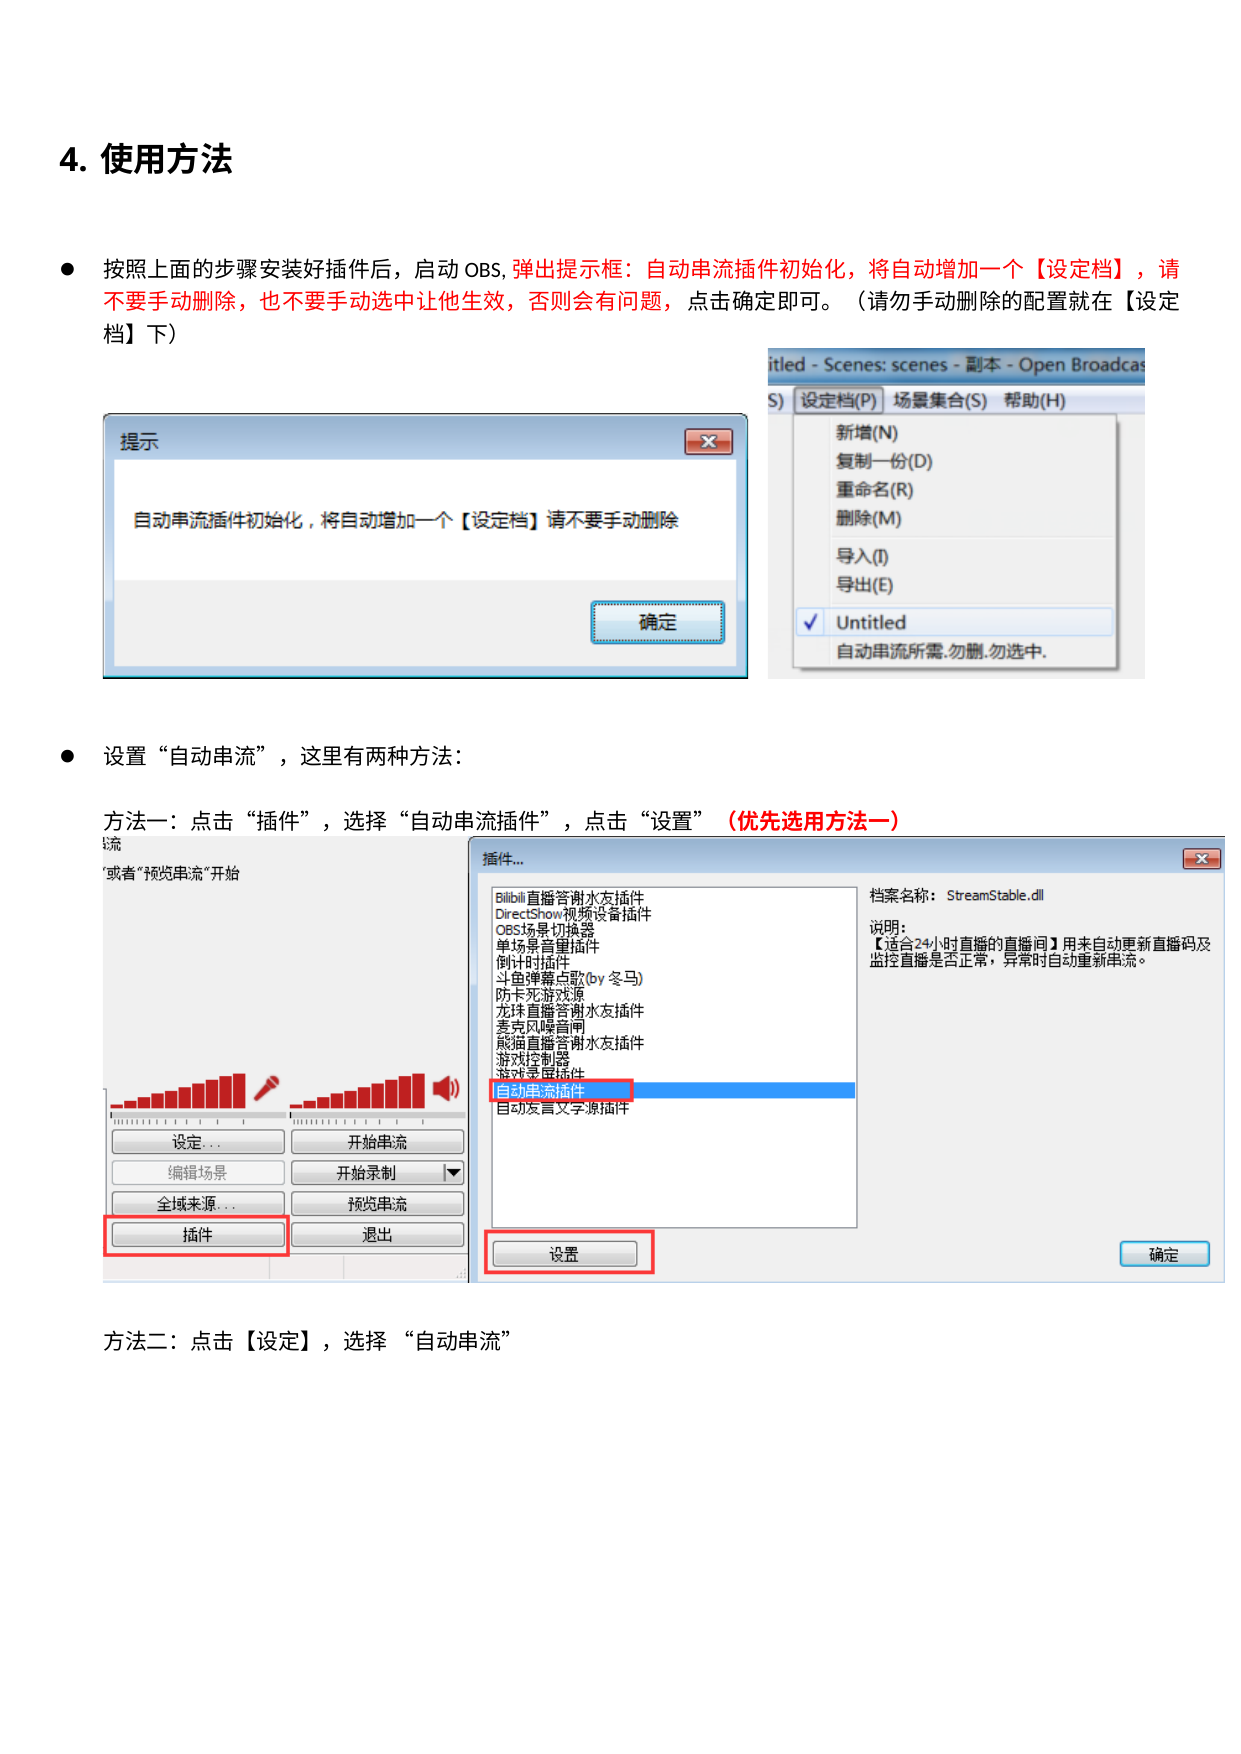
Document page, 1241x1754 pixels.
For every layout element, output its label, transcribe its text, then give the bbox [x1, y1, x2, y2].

list 设置“自动串流”，这里有两种方法： [59, 739, 1181, 771]
list 按照上面的步骤安装好插件后，启动OBS, 弹出提示框：自动串流插件初始化，将自动增加一个【设定档】，请不要手动删除，也不要手动选中让他生效，否则会有问题，点击确定即可。（请勿手动删除的配置就在【设定档】下） [59, 251, 1181, 349]
list 方法一：点击“插件”，选择“自动串流插件”，点击“设置”（优先选用方法一） [103, 804, 1181, 836]
subtitle 使用方法 [59, 124, 1181, 189]
picture [102, 413, 749, 679]
picture [767, 348, 1145, 679]
picture [102, 836, 1225, 1283]
list 方法二：点击【设定】，选择 “自动串流” [103, 1324, 1181, 1356]
